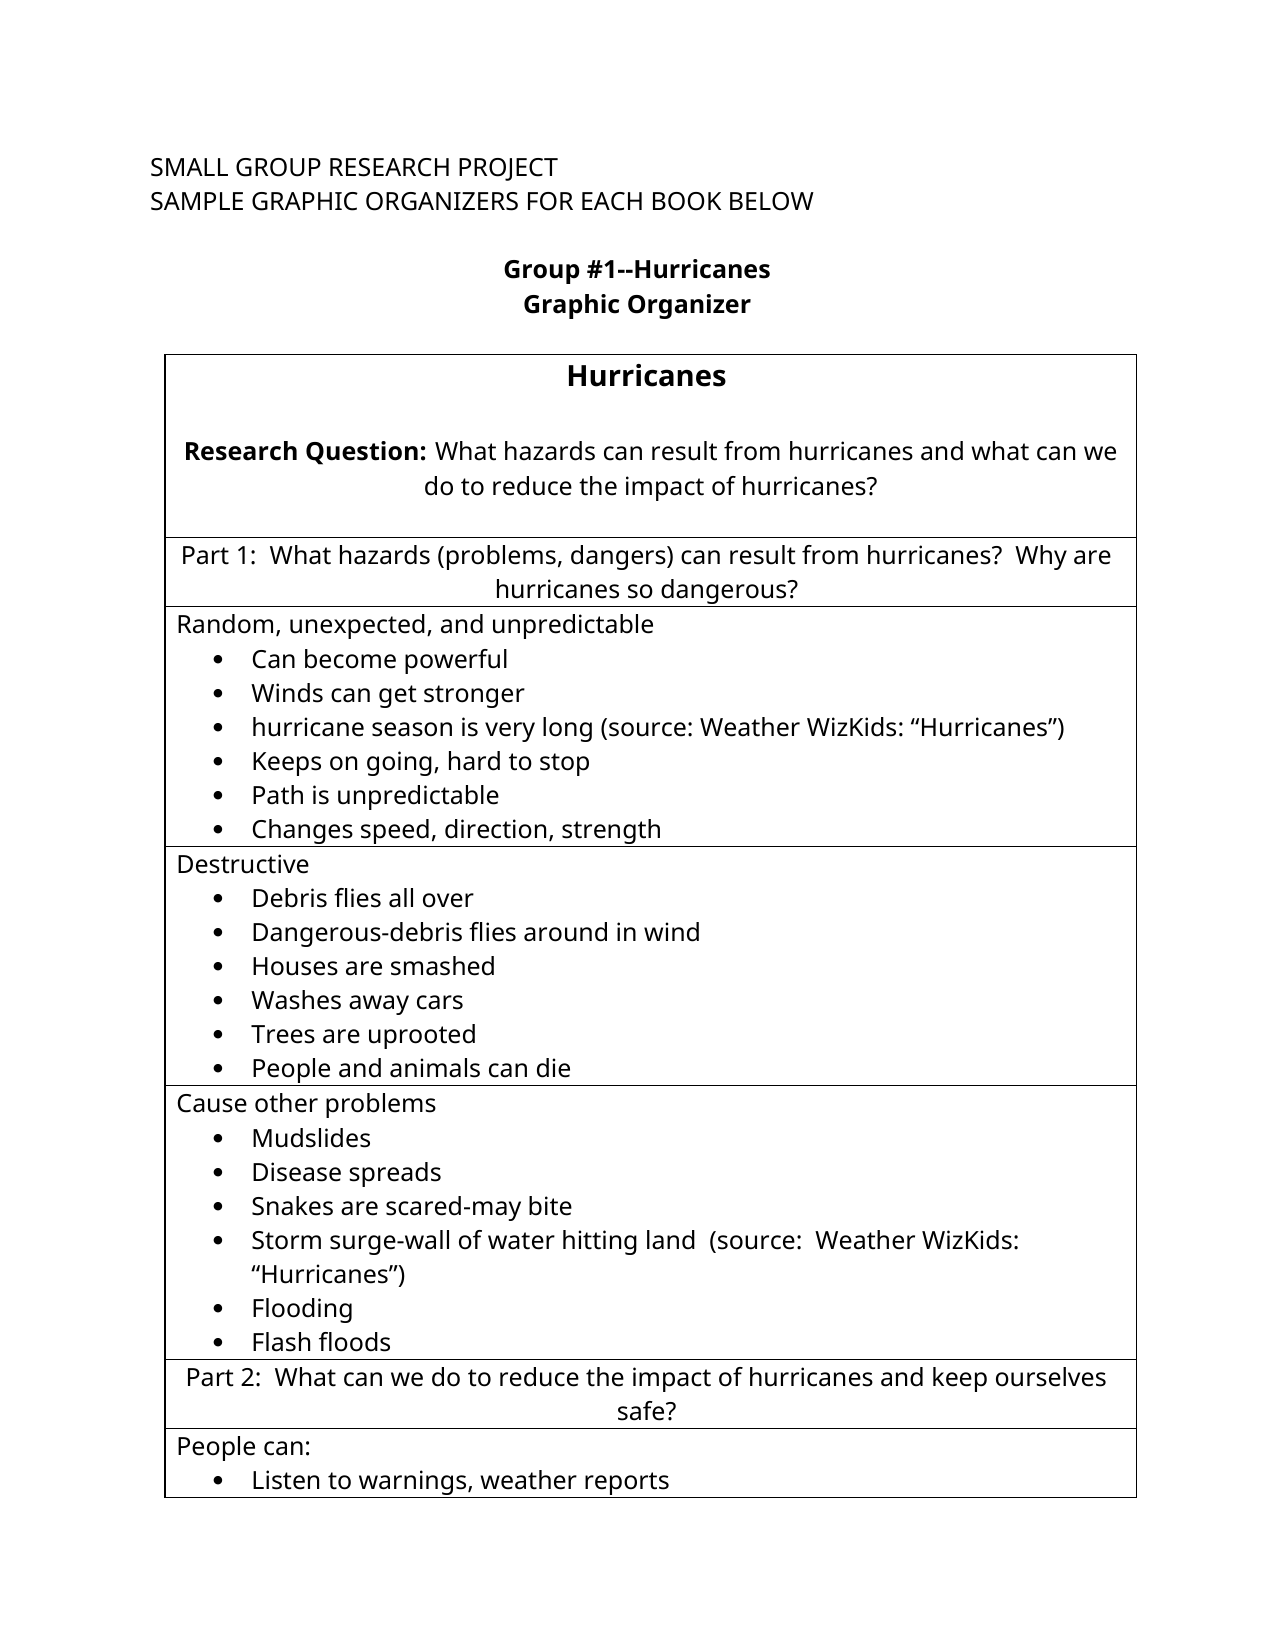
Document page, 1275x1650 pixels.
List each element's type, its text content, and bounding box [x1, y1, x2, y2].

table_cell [166, 1429, 1136, 1497]
text Group #1--Hurricanes [157, 252, 1116, 286]
table_cell Random, unexpected, and unpredictable Can become powerful Winds can get stronger hurricane season is very long (source: Weather WizKids: “Hurricanes”) Keeps on going, hard to stop Path is unpredictable Changes speed, direction, strength [166, 607, 1136, 846]
table_header Hurricanes Research Question: What hazards can result from hurricanes and what can we do to reduce the impact of hurricanes? [166, 355, 1136, 537]
table_cell Part 1: What hazards (problems, dangers) can result from hurricanes? Why are hurricanes so dangerous? [166, 538, 1136, 606]
table_cell Destructive Debris flies all over Dangerous-debris flies around in wind Houses are smashed Washes away cars Trees are uprooted People and animals can die [166, 847, 1136, 1085]
text Graphic Organizer [157, 286, 1116, 320]
table_cell Cause other problems Mudslides Disease spreads Snakes are scared-may bite Storm surge-wall of water hitting land (source: Weather WizKids: “Hurricanes”) Flooding Flash floods [166, 1086, 1136, 1359]
table_cell Part 2: What can we do to reduce the impact of hurricanes and keep ourselves safe? [166, 1360, 1136, 1428]
text SMALL GROUP RESEARCH PROJECT [150, 150, 1116, 184]
text SAMPLE GRAPHIC ORGANIZERS FOR EACH BOOK BELOW [150, 184, 1116, 218]
